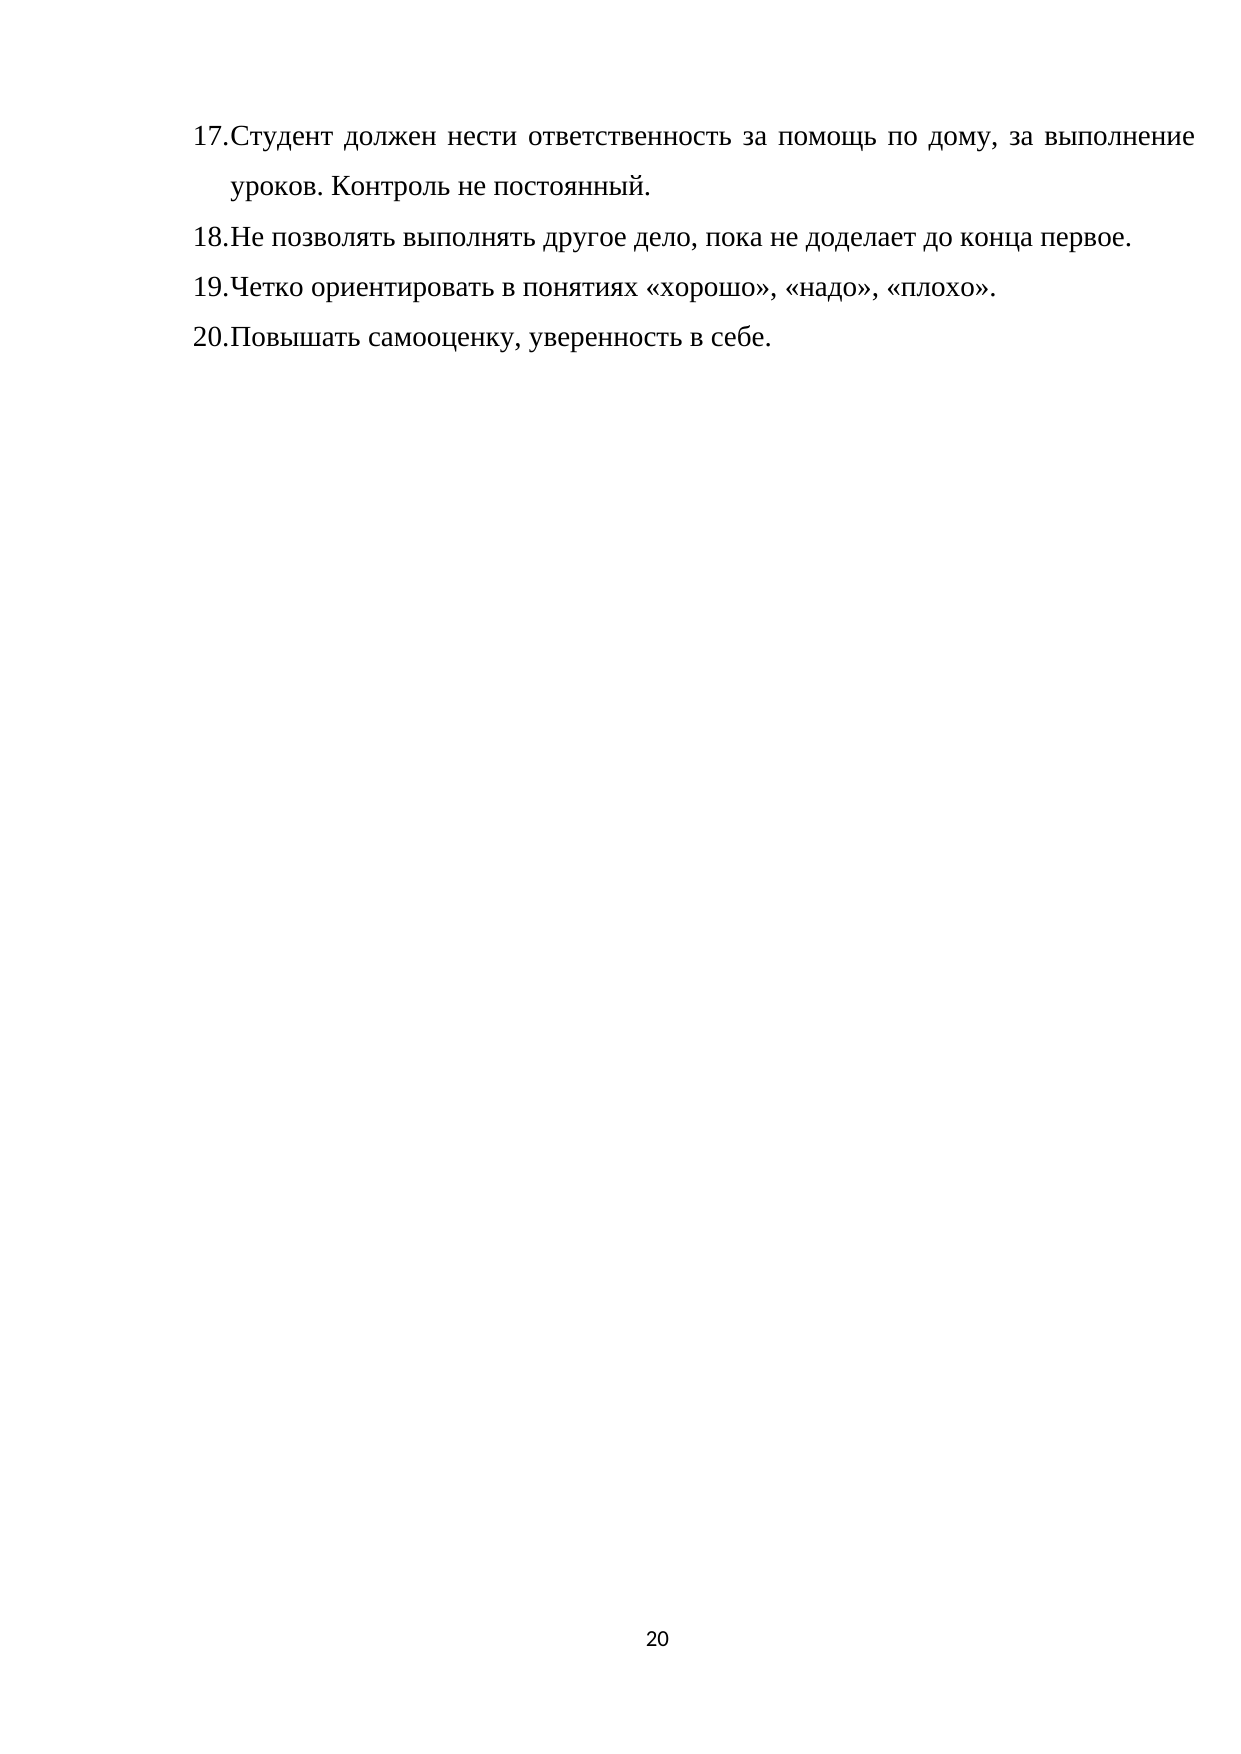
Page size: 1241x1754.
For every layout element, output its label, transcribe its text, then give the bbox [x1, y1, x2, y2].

list Повышать самооценку, уверенность в себе. [193, 319, 1196, 395]
list Студент должен нести ответственность за помощь по дому, за выполнение уроков. Контроль не постоянный. [193, 118, 1196, 202]
list Четко ориентировать в понятиях «хорошо», «надо», «плохо». [193, 269, 1196, 303]
list Не позволять выполнять другое дело, пока не доделает до конца первое. [193, 219, 1196, 252]
